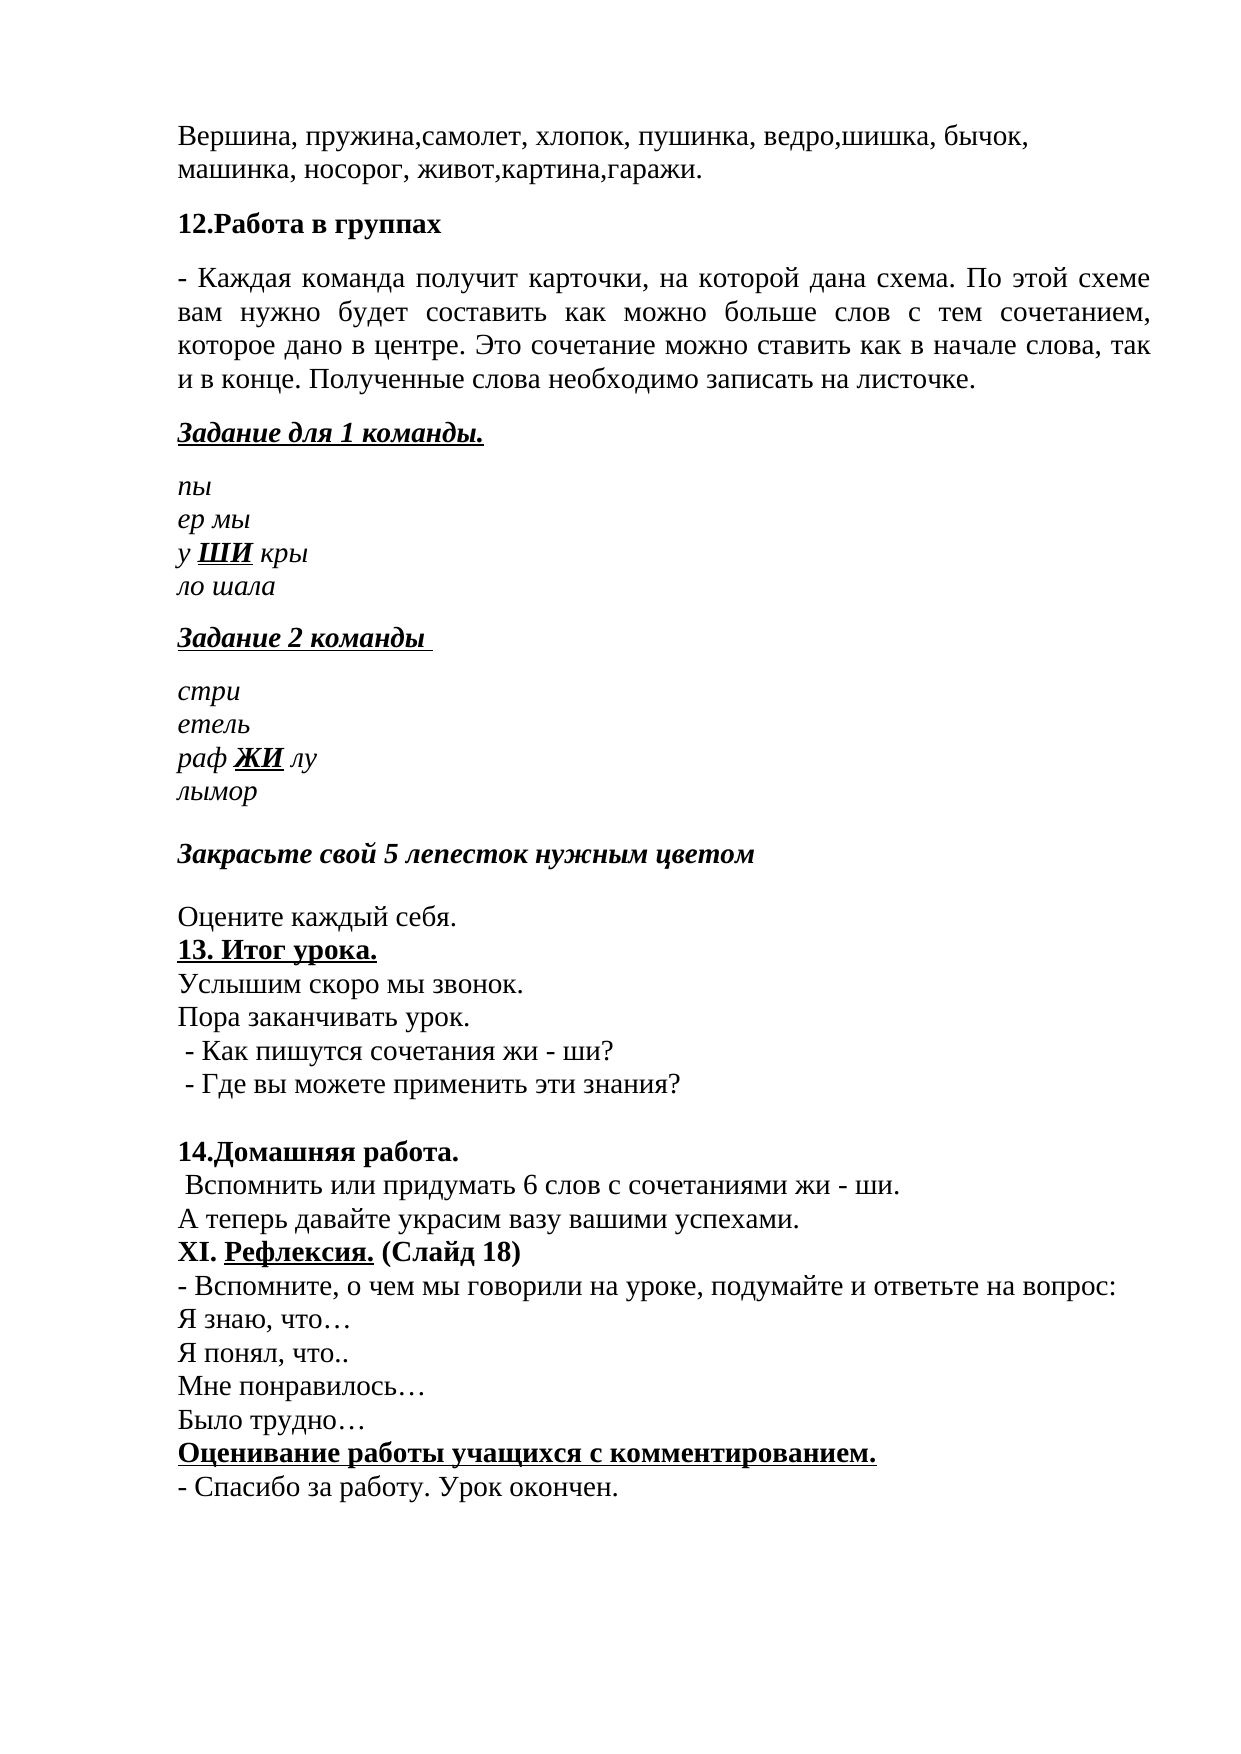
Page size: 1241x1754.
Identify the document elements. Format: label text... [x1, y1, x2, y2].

text Услышим скоро мы звонок. [177, 966, 1152, 999]
text Закрасьте свой 5 лепесток нужным цветом [177, 836, 1152, 870]
text Задание для 1 команды. [177, 415, 1152, 449]
text 14.Домашняя работа. [177, 1134, 1152, 1167]
text Мне понравилось… [177, 1368, 1152, 1402]
text Было трудно… [177, 1402, 1152, 1436]
text Я знаю, что… [177, 1301, 1152, 1335]
text Пора заканчивать урок. [177, 999, 1152, 1033]
text 13. Итог урока. [177, 932, 1152, 966]
text - Спасибо за работу. Урок окончен. [177, 1469, 1152, 1503]
text Оцените каждый себя. [177, 899, 1152, 932]
text Я понял, что.. [177, 1335, 1152, 1368]
text Задание 2 команды [177, 621, 1152, 654]
text - Где вы можете применить эти знания? [177, 1067, 1152, 1100]
text пы ер мы у ШИ кры ло шала [177, 468, 1152, 602]
text стри етель раф ЖИ лу лымор [177, 673, 1152, 807]
text - Вспомните, о чем мы говорили на уроке, подумайте и ответьте на вопрос: [177, 1268, 1152, 1301]
text Вершина, пружина,самолет, хлопок, пушинка, ведро,шишка, бычок, машинка, носорог, живот,картина,гаражи. [177, 118, 1152, 185]
text - Как пишутся сочетания жи - ши? [177, 1033, 1152, 1067]
text Оценивание работы учащихся с комментированием. [177, 1436, 1152, 1469]
text 12.Работа в группах [177, 206, 1152, 239]
text - Каждая команда получит карточки, на которой дана схема. По этой схеме вам нужно будет составить как можно больше слов с тем сочетанием, которое дано в центре. Это сочетание можно ставить как в начале слова, так и в конце. Полученные слова необходимо записать на листочке. [177, 260, 1152, 394]
text XI. Рефлексия. (Слайд 18) [177, 1234, 1152, 1268]
text А теперь давайте украсим вазу вашими успехами. [177, 1201, 1152, 1234]
text Вспомнить или придумать 6 слов с сочетаниями жи - ши. [177, 1167, 1152, 1201]
